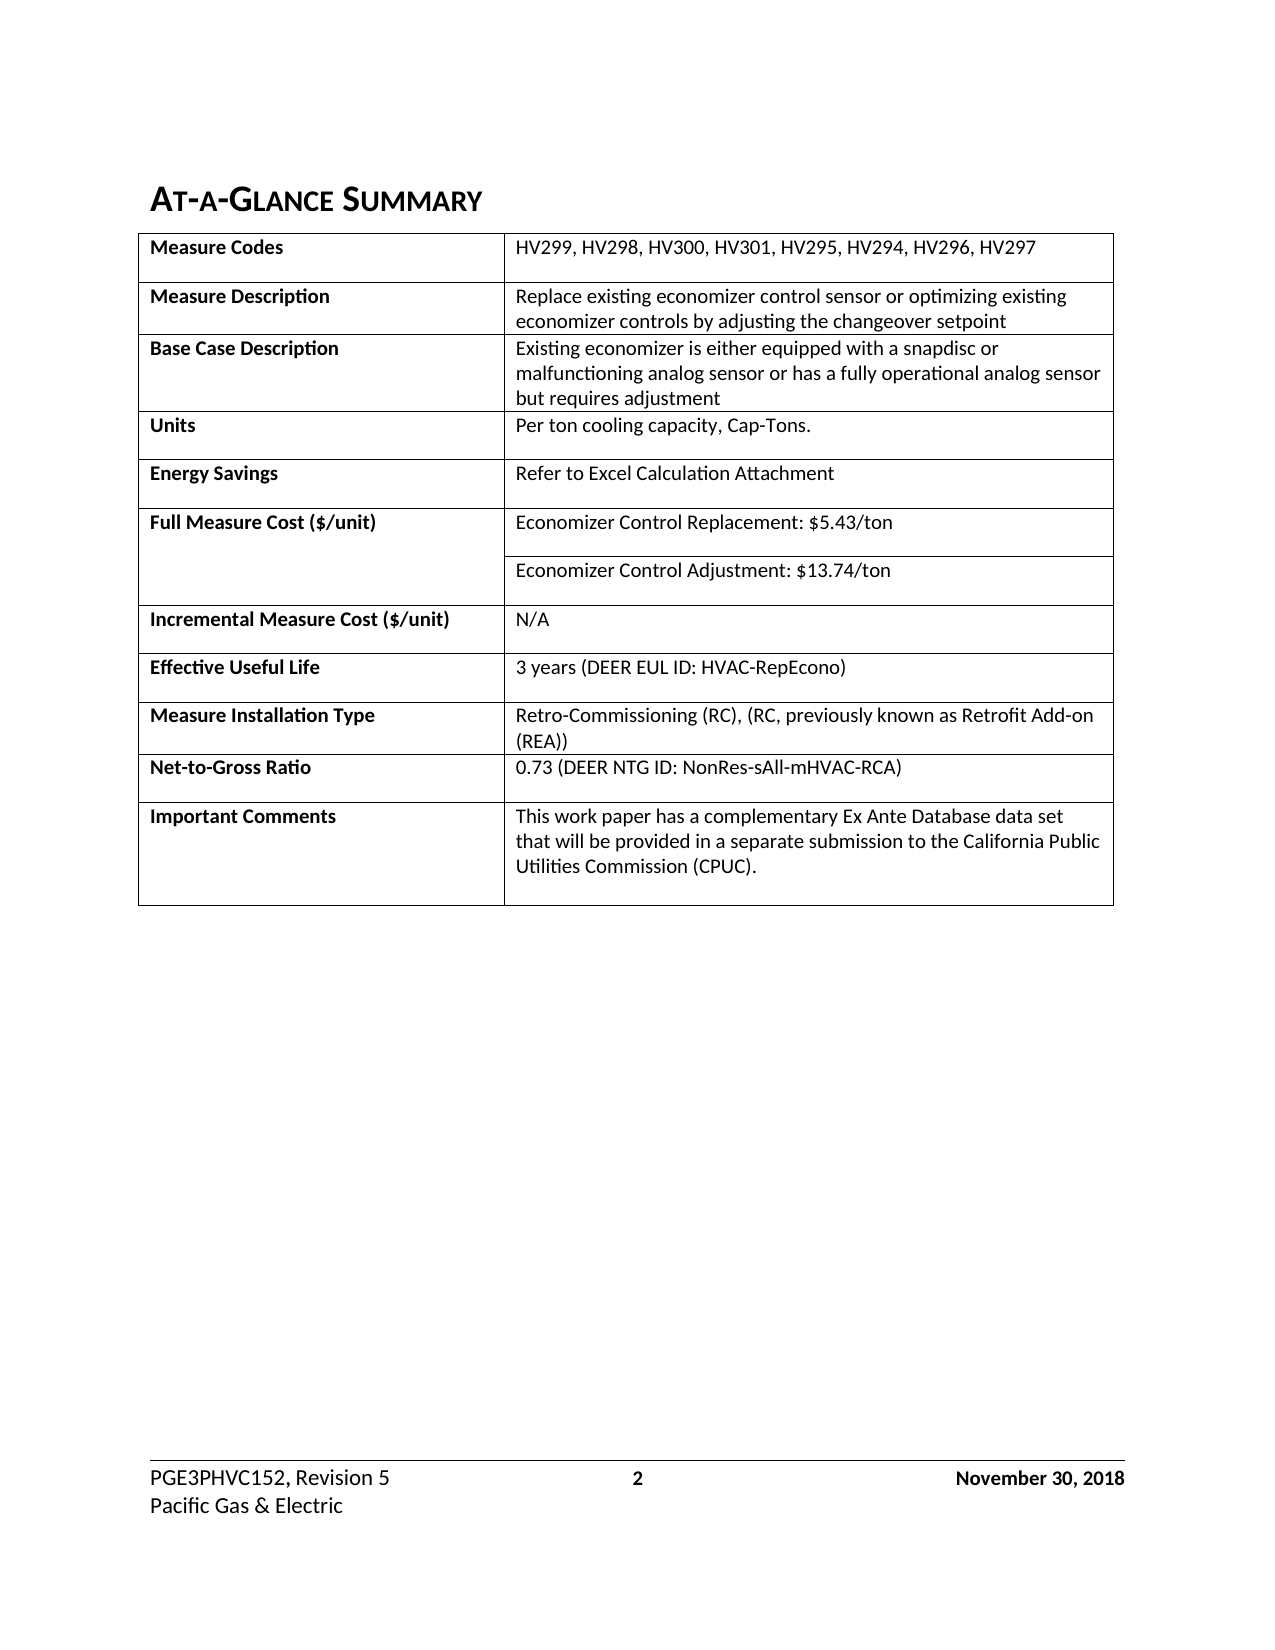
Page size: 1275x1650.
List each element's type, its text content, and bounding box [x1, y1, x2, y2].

table_cell Existing economizer is either equipped with a snapdisc or malfunctioning analog sensor or has a fully operational analog sensor but requires adjustment [505, 335, 1113, 411]
table_cell Effective Useful Life [139, 654, 504, 702]
table_cell Retro-Commissioning (RC), (RC, previously known as Retrofit Add-on (REA)) [505, 703, 1113, 753]
table_header HV299, HV298, HV300, HV301, HV295, HV294, HV296, HV297 [505, 234, 1113, 282]
table_cell Refer to Excel Calculation Attachment [505, 460, 1113, 508]
table_cell Important Comments [139, 803, 504, 904]
table_cell 3 years (DEER EUL ID: HVAC-RepEcono) [505, 654, 1113, 702]
table_cell Full Measure Cost ($/unit) [139, 509, 504, 605]
table_cell Units [139, 412, 504, 459]
table_cell This work paper has a complementary Ex Ante Database data set that will be provided in a separate submission to the California Public Utilities Commission (CPUC). [505, 803, 1113, 904]
table_cell Energy Savings [139, 460, 504, 508]
table_cell Measure Installation Type [139, 703, 504, 753]
subtitle At-a-Glance Summary [150, 175, 1125, 221]
table_cell Measure Description [139, 283, 504, 334]
table_cell 0.73 (DEER NTG ID: NonRes-sAll-mHVAC-RCA) [505, 755, 1113, 802]
table_cell Economizer Control Replacement: $5.43/ton [505, 509, 1113, 556]
table_cell Economizer Control Adjustment: $13.74/ton [505, 557, 1113, 605]
table_cell N/A [505, 606, 1113, 653]
table_header Measure Codes [139, 234, 504, 282]
table_cell Per ton cooling capacity, Cap-Tons. [505, 412, 1113, 459]
table_cell Base Case Description [139, 335, 504, 411]
table_cell Replace existing economizer control sensor or optimizing existing economizer controls by adjusting the changeover setpoint [505, 283, 1113, 334]
table_cell Incremental Measure Cost ($/unit) [139, 606, 504, 653]
table_cell Net-to-Gross Ratio [139, 755, 504, 802]
